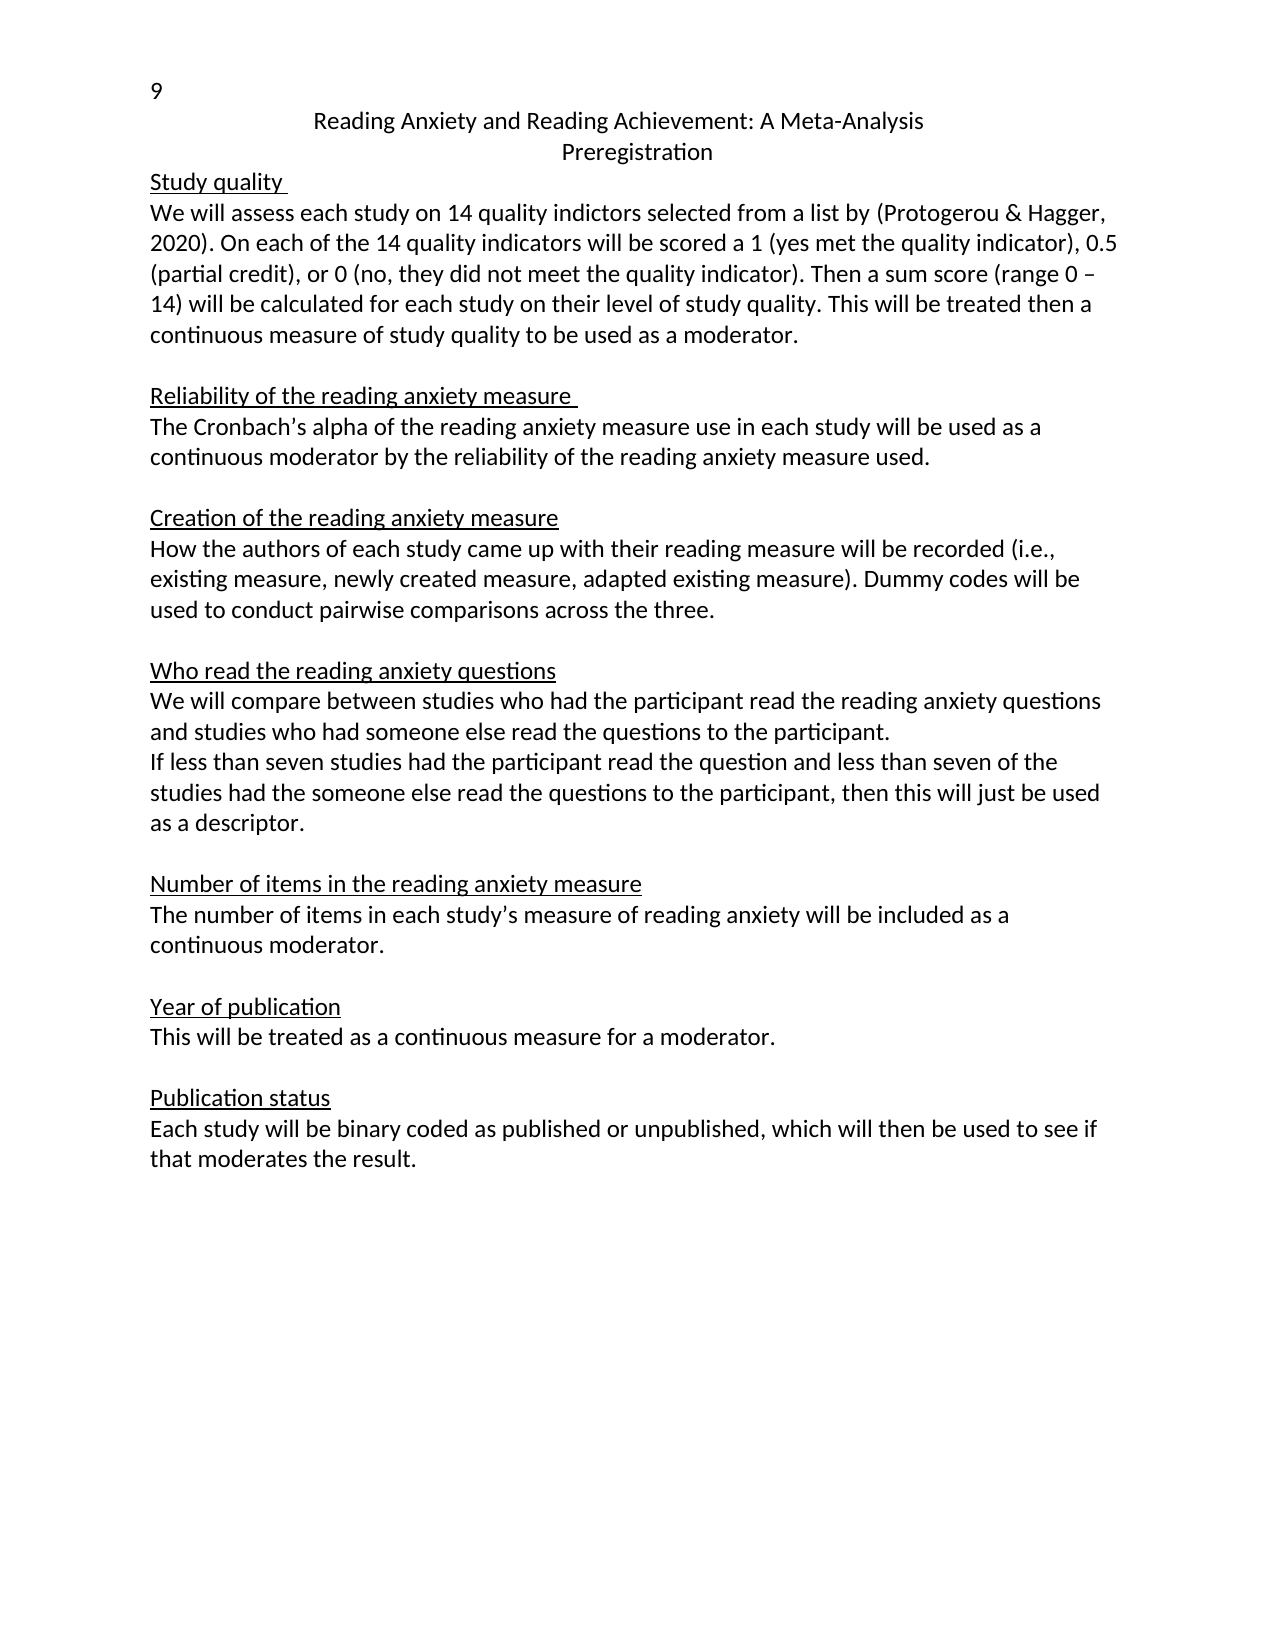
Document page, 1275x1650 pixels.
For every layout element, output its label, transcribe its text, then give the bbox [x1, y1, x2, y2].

text We will assess each study on 14 quality indictors selected from a list by (Protogerou & Hagger, 2020). On each of the 14 quality indicators will be scored a 1 (yes met the quality indicator), 0.5 (partial credit), or 0 (no, they did not meet the quality indicator). Then a sum score (range 0 – 14) will be calculated for each study on their level of study quality. This will be treated then a continuous measure of study quality to be used as a moderator. [150, 197, 1125, 350]
text Reliability of the reading anxiety measure [150, 380, 1125, 411]
text We will compare between studies who had the participant read the reading anxiety questions and studies who had someone else read the questions to the participant. [150, 685, 1125, 746]
text If less than seven studies had the participant read the question and less than seven of the studies had the someone else read the questions to the participant, then this will just be used as a descriptor. [150, 746, 1125, 838]
text This will be treated as a continuous measure for a moderator. [150, 1021, 1125, 1052]
text Number of items in the reading anxiety measure [150, 868, 1125, 899]
text Each study will be binary coded as published or unpublished, which will then be used to see if that moderates the result. [150, 1113, 1125, 1174]
text Study quality [150, 167, 1125, 197]
text The Cronbach’s alpha of the reading anxiety measure use in each study will be used as a continuous moderator by the reliability of the reading anxiety measure used. [150, 411, 1125, 472]
text How the authors of each study came up with their reading measure will be recorded (i.e., existing measure, newly created measure, adapted existing measure). Dummy codes will be used to conduct pairwise comparisons across the three. [150, 533, 1125, 624]
text Who read the reading anxiety questions [150, 655, 1125, 685]
text The number of items in each study’s measure of reading anxiety will be included as a continuous moderator. [150, 899, 1125, 960]
text Creation of the reading anxiety measure [150, 502, 1125, 533]
text Year of publication [150, 991, 1125, 1021]
text Publication status [150, 1082, 1125, 1113]
